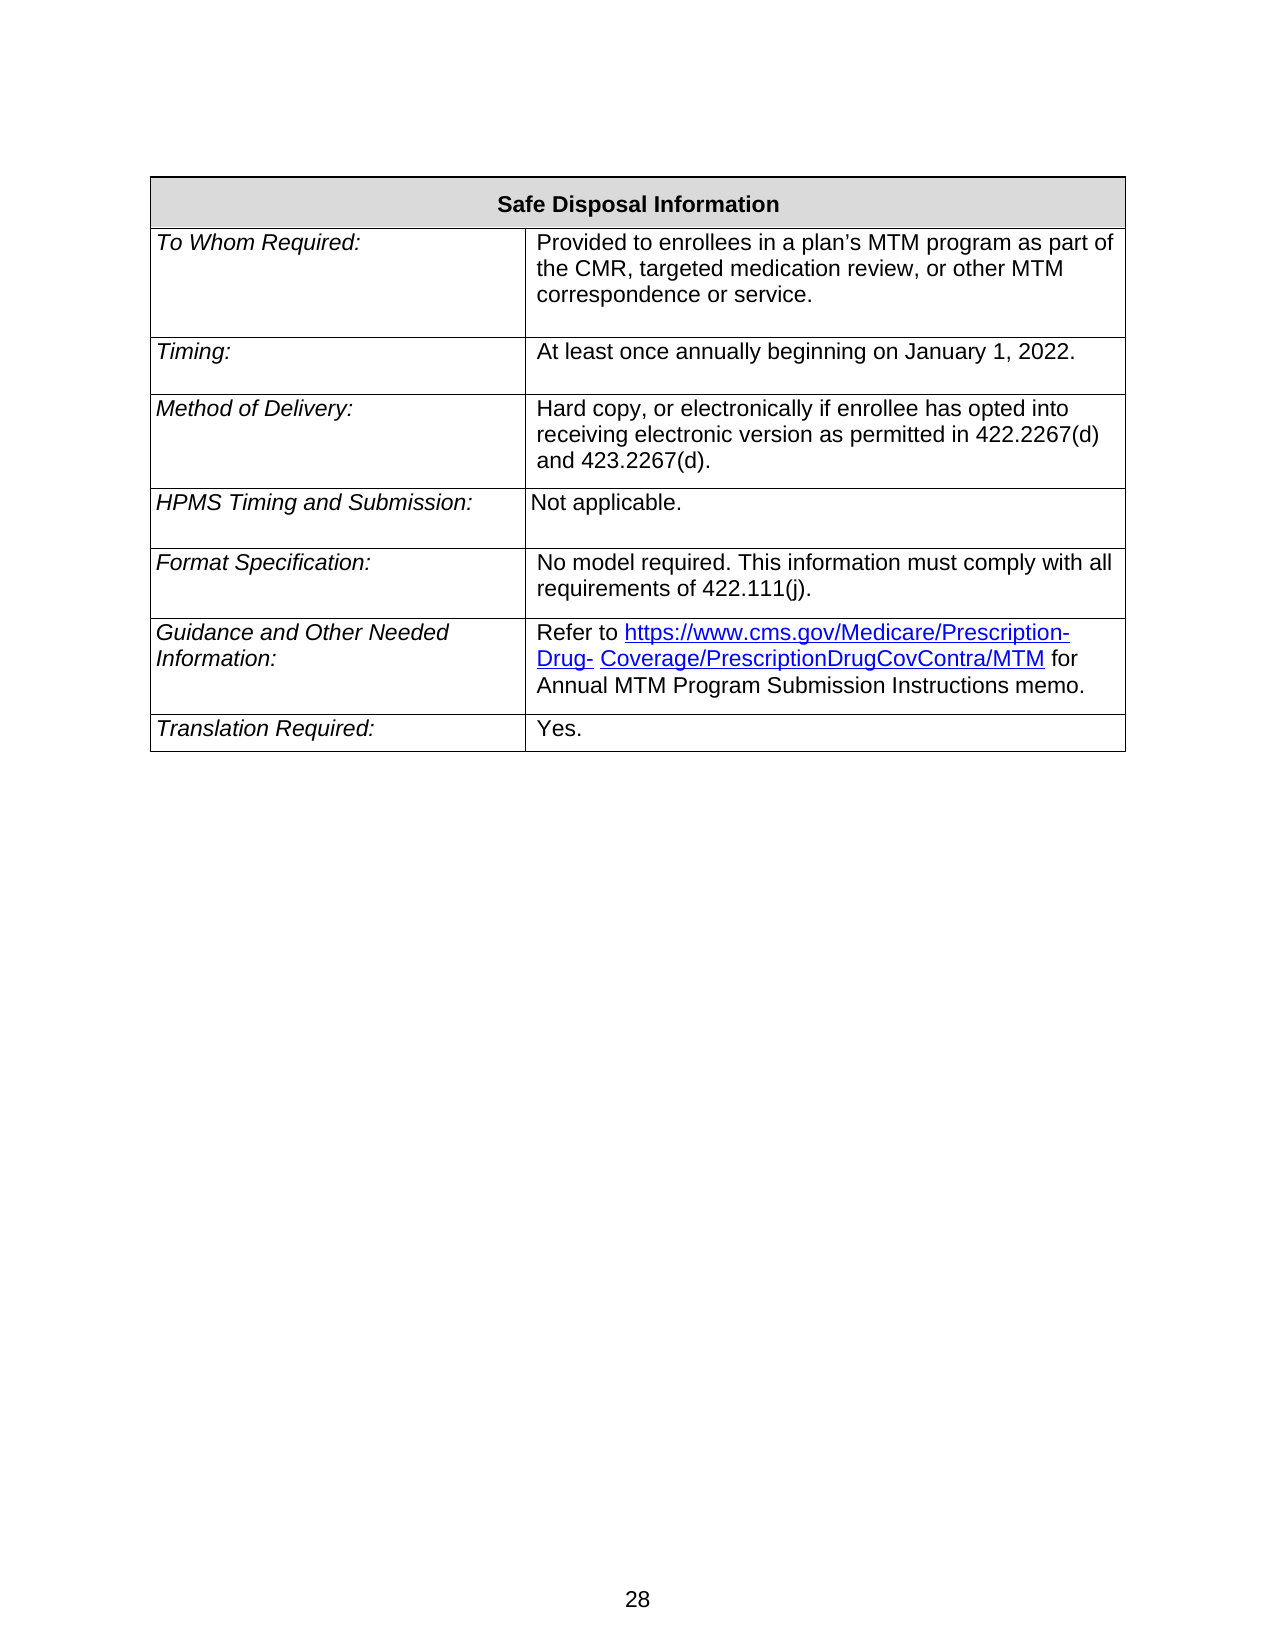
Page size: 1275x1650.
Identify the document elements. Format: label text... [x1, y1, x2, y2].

table_cell Hard copy, or electronically if enrollee has opted into receiving electronic version as permitted in 422.2267(d) and 423.2267(d). [526, 395, 1125, 487]
table_cell Format Specification: [151, 549, 525, 618]
table_cell Translation Required: [151, 715, 525, 751]
table_header Safe Disposal Information [151, 178, 1125, 227]
table_cell Refer to https://www.cms.gov/Medicare/Prescription-Drug- Coverage/PrescriptionDrugCovContra/MTM for Annual MTM Program Submission Instructions memo. [526, 619, 1125, 713]
table_cell Method of Delivery: [151, 395, 525, 487]
table_cell Not applicable. [526, 489, 1125, 547]
table_cell Guidance and Other Needed Information: [151, 619, 525, 713]
table_cell HPMS Timing and Submission: [151, 489, 525, 547]
table_cell No model required. This information must comply with all requirements of 422.111(j). [526, 549, 1125, 618]
table_cell Timing: [151, 338, 525, 393]
table_cell Provided to enrollees in a plan’s MTM program as part of the CMR, targeted medication review, or other MTM correspondence or service. [526, 229, 1125, 337]
table_cell To Whom Required: [151, 229, 525, 337]
table_cell Yes. [526, 715, 1125, 751]
table_cell At least once annually beginning on January 1, 2022. [526, 338, 1125, 393]
